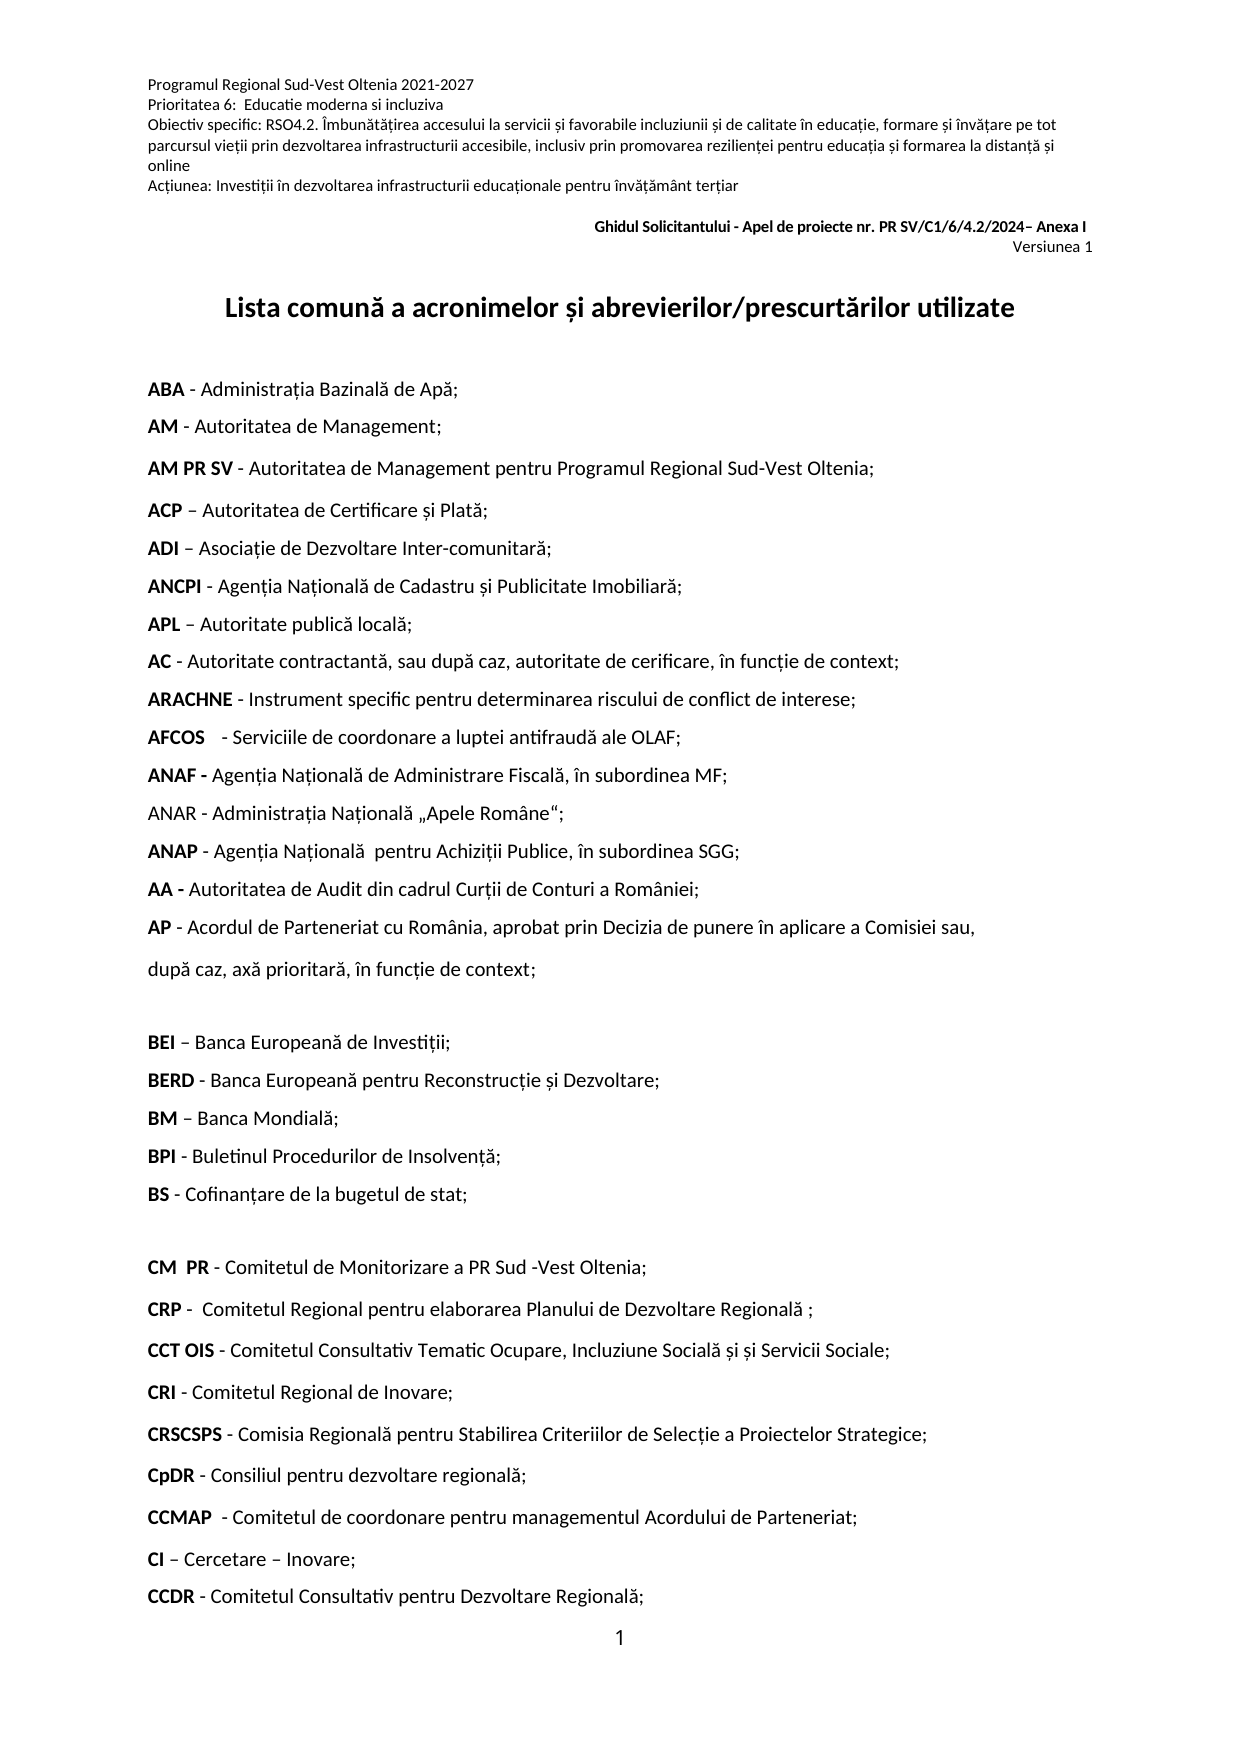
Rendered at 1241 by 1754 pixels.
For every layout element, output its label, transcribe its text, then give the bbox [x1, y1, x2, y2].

text AC - Autoritate contractantă, sau după caz, autoritate de cerificare, în funcție de context; [148, 649, 1092, 674]
text AM PR SV - Autoritatea de Management pentru Programul Regional Sud-Vest Oltenia; [148, 455, 1092, 481]
text ADI – Asociație de Dezvoltare Inter-comunitară; [148, 535, 1092, 560]
text AP - Acordul de Parteneriat cu România, aprobat prin Decizia de punere în aplicare a Comisiei sau, [148, 914, 1092, 939]
text BERD - Banca Europeană pentru Reconstrucţie şi Dezvoltare; [148, 1067, 1092, 1092]
text CRP - Comitetul Regional pentru elaborarea Planului de Dezvoltare Regională ; [148, 1296, 1092, 1321]
text CCMAP - Comitetul de coordonare pentru managementul Acordului de Parteneriat; [148, 1504, 1092, 1529]
text ABA - Administrația Bazinală de Apă; [148, 376, 1092, 401]
text CCDR - Comitetul Consultativ pentru Dezvoltare Regională; [148, 1584, 1092, 1609]
text APL – Autoritate publică locală; [148, 611, 1092, 636]
text BS - Cofinanţare de la bugetul de stat; [148, 1181, 1092, 1206]
text CRI - Comitetul Regional de Inovare; [148, 1379, 1092, 1404]
text BM – Banca Mondială; [148, 1105, 1092, 1130]
text CM PR - Comitetul de Monitorizare a PR Sud -Vest Oltenia; [148, 1254, 1092, 1279]
text ANCPI - Agenția Națională de Cadastru și Publicitate Imobiliară; [148, 573, 1092, 598]
text BPI - Buletinul Procedurilor de Insolvență; [148, 1143, 1092, 1168]
text după caz, axă prioritară, în funcție de context; [148, 956, 1092, 981]
text CCT OIS - Comitetul Consultativ Tematic Ocupare, Incluziune Socială și și Servicii Sociale; [148, 1337, 1092, 1363]
text CRSCSPS - Comisia Regională pentru Stabilirea Criteriilor de Selecţie a Proiectelor Strategice; [148, 1421, 1092, 1446]
text CI – Cercetare – Inovare; [148, 1546, 1092, 1571]
text AA - Autoritatea de Audit din cadrul Curții de Conturi a României; [148, 876, 1092, 902]
text AM - Autoritatea de Management; [148, 414, 1092, 439]
text ARACHNE - Instrument specific pentru determinarea riscului de conflict de interese; [148, 687, 1092, 712]
text AFCOS - Serviciile de coordonare a luptei antifraudă ale OLAF; [148, 724, 1092, 750]
text BEI – Banca Europeană de Investiţii; [148, 1029, 1092, 1054]
text ANAP - Agenția Națională pentru Achiziții Publice, în subordinea SGG; [148, 838, 1092, 864]
text ACP – Autoritatea de Certificare și Plată; [148, 497, 1092, 522]
text ANAF - Agenția Națională de Administrare Fiscală, în subordinea MF; [148, 762, 1092, 788]
text CpDR - Consiliul pentru dezvoltare regională; [148, 1462, 1092, 1488]
text Lista comună a acronimelor și abrevierilor/prescurtărilor utilizate [148, 289, 1092, 325]
text ANAR - Administraţia Naţională „Apele Române“; [148, 800, 1092, 826]
